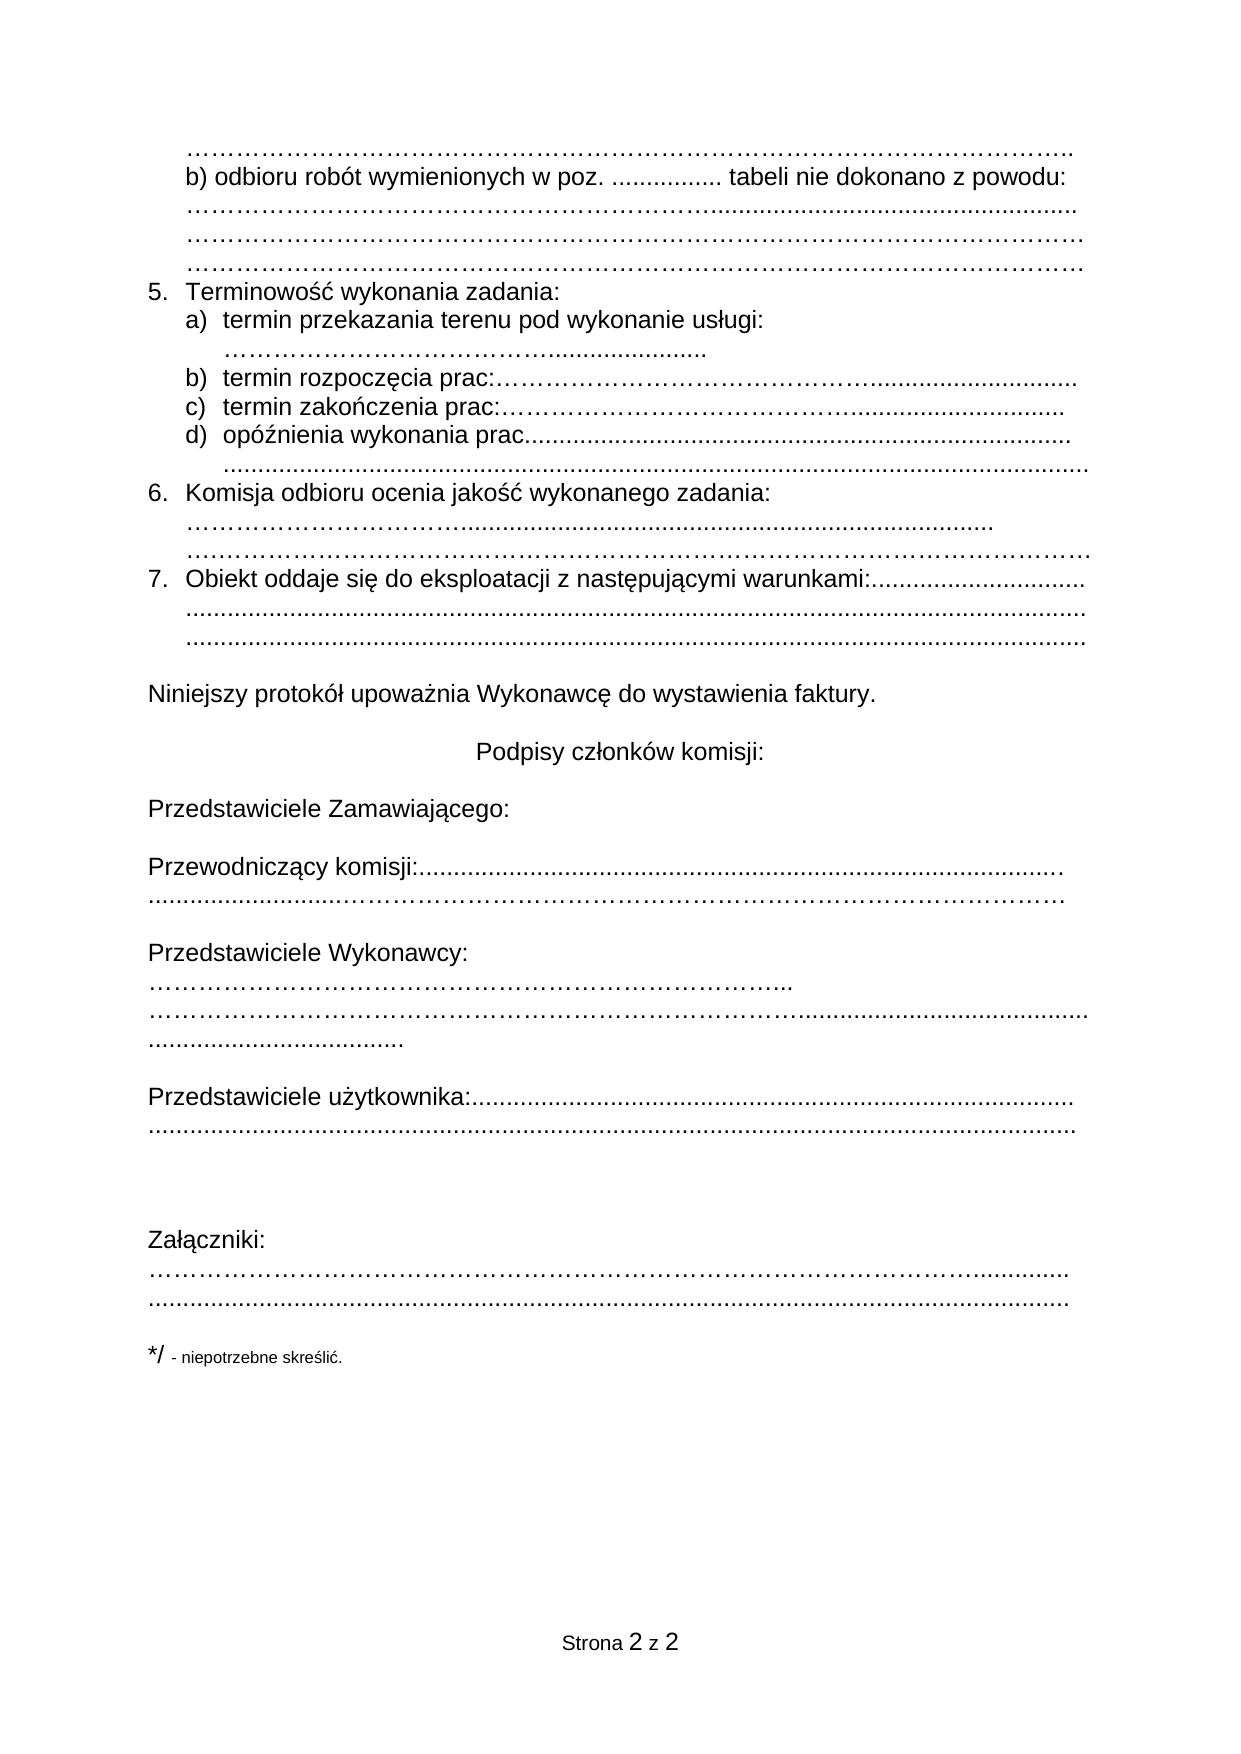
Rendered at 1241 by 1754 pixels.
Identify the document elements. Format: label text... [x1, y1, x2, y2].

title Przedstawiciele Wykonawcy: …………………………………………………………………...……………………………………………………………………............................................................................... [148, 938, 1093, 1053]
title Przedstawiciele użytkownika:....................................................................................... [148, 1082, 1093, 1110]
title …………………………………………………………………………………………….. [185, 133, 1093, 162]
title Załączniki: ……………………………………………………………………………………….............. [148, 1225, 1093, 1283]
title ............................................................................................................................. [223, 449, 1093, 478]
title termin zakończenia prac:……………………………………............................... [185, 392, 1093, 420]
title .................................................................................................................................. [185, 593, 1093, 622]
title ……………………………………………………………………………………………… [185, 219, 1093, 248]
title ….…………………………………………………………………………………………… [148, 535, 1093, 564]
title Podpisy członków komisji: [148, 737, 1093, 765]
title */ - niepotrzebne skreślić. [148, 1340, 1093, 1369]
title termin rozpoczęcia prac:……………………………………….............................. [185, 363, 1093, 392]
title ……………………………………………………………………………………………… [185, 248, 1093, 277]
title Komisja odbioru ocenia jakość wykonanego zadania:……………………………............................................................................. [148, 478, 1093, 535]
title Przedstawiciele Zamawiającego: [148, 794, 1093, 823]
title ............................…………………………………………………………………………… [148, 880, 1093, 909]
title Przewodniczący komisji:............................................................................................. [148, 852, 1093, 880]
title ...................................................................................................................................... [148, 1110, 1093, 1139]
title b) odbioru robót wymienionych w poz. ................ tabeli nie dokonano z powodu: ………………………………………………………..................................................... [185, 162, 1093, 219]
title .................................................................................................................................. [148, 622, 1093, 650]
title opóźnienia wykonania prac............................................................................... [185, 420, 1093, 449]
title Obiekt oddaje się do eksploatacji z następującymi warunkami:............................... [148, 564, 1093, 593]
title termin przekazania terenu pod wykonanie usługi:…………………………………....................... [185, 305, 1093, 363]
title ..................................................................................................................................... [148, 1283, 1093, 1312]
title Terminowość wykonania zadania: [148, 277, 1093, 305]
title Niniejszy protokół upoważnia Wykonawcę do wystawienia faktury. [148, 679, 1093, 708]
